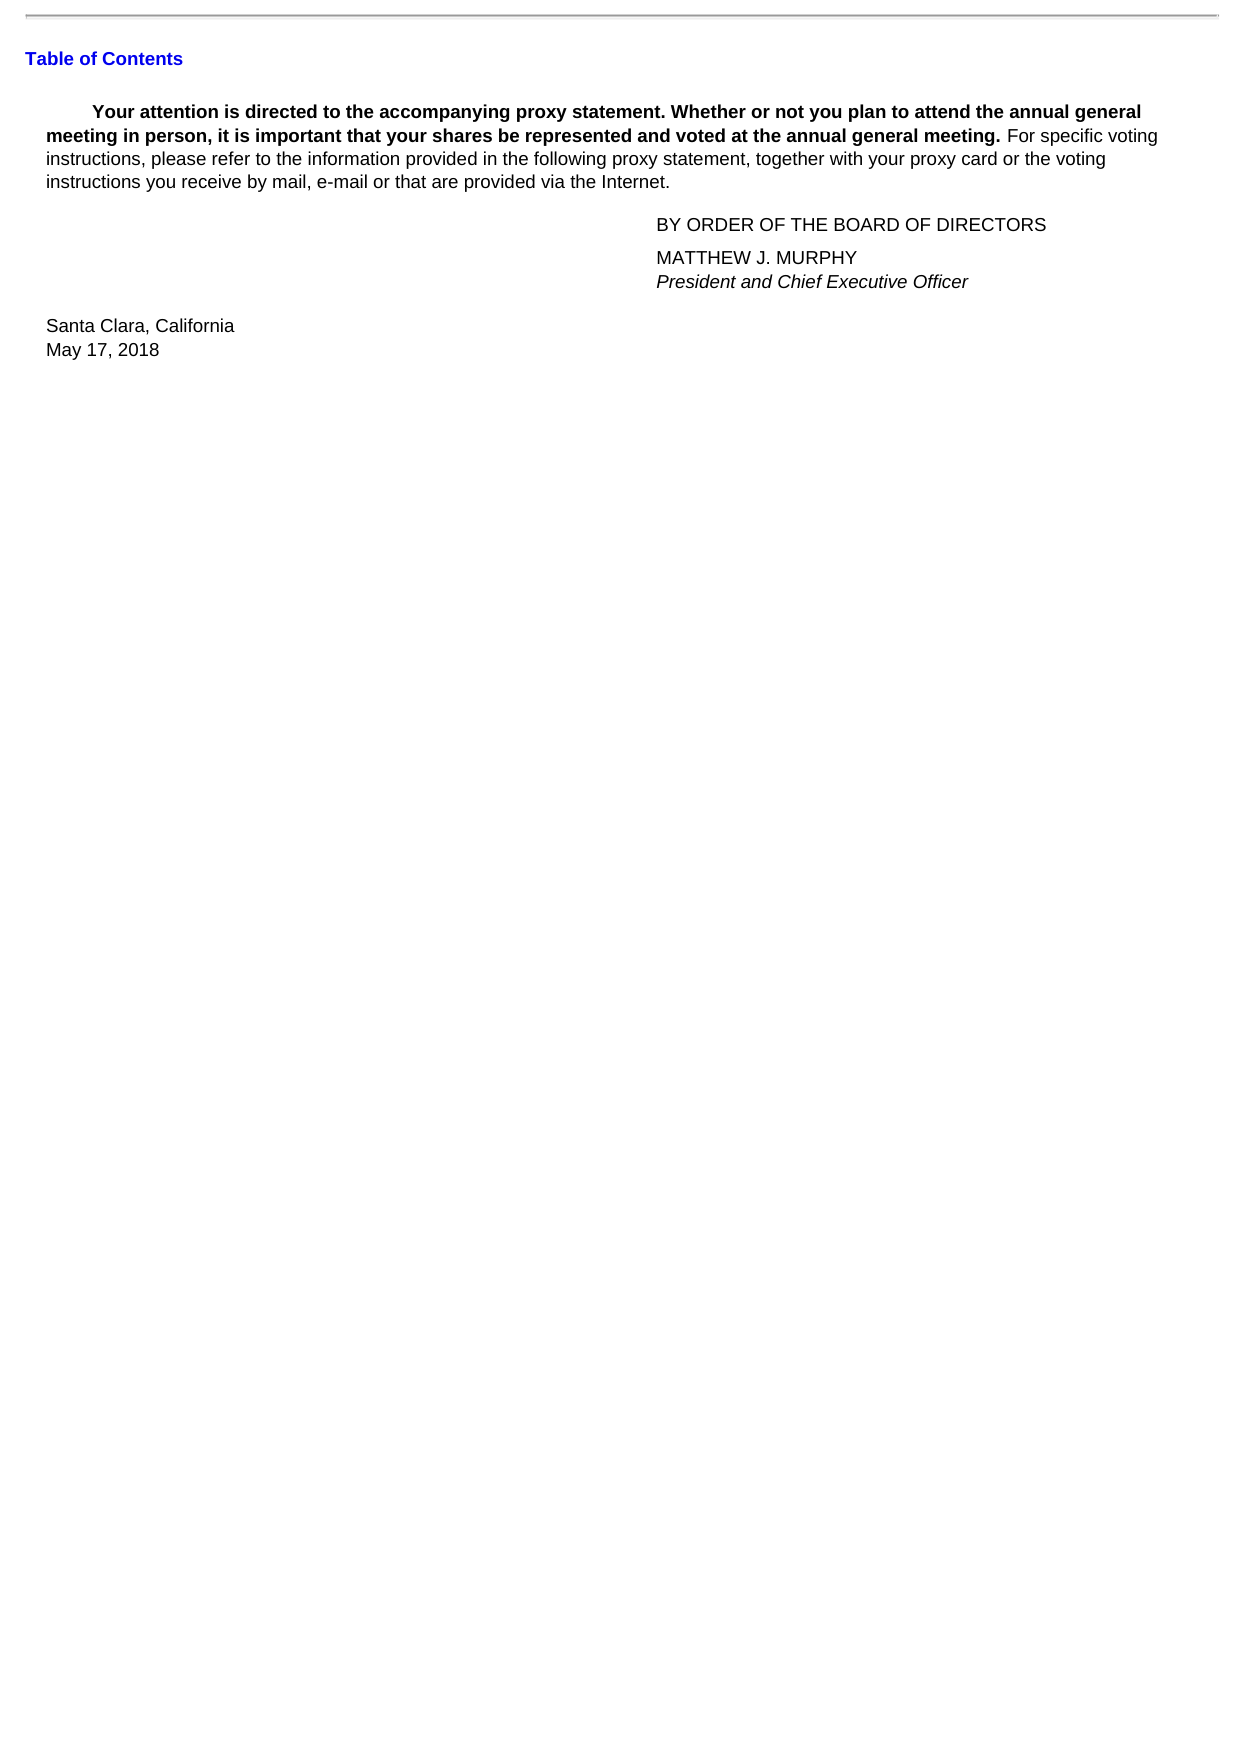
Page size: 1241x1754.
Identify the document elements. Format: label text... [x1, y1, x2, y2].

text Your attention is directed to the accompanying proxy statement. Whether or not you plan to attend the annual general meeting in person, it is important that your shares be represented and voted at the annual general meeting. For specific voting instructions, please refer to the information provided in the following proxy statement, together with your proxy card or the voting instructions you receive by mail, e-mail or that are provided via the Internet. [46, 101, 1190, 192]
text May 17, 2018 [46, 338, 1190, 360]
picture [23, 14, 1220, 21]
text Table of Contents [25, 48, 1190, 69]
text MATTHEW J. MURPHY [656, 247, 1190, 269]
text President and Chief Executive Officer [656, 271, 1190, 293]
text BY ORDER OF THE BOARD OF DIRECTORS [656, 213, 1190, 235]
text Santa Clara, California [46, 314, 1190, 336]
